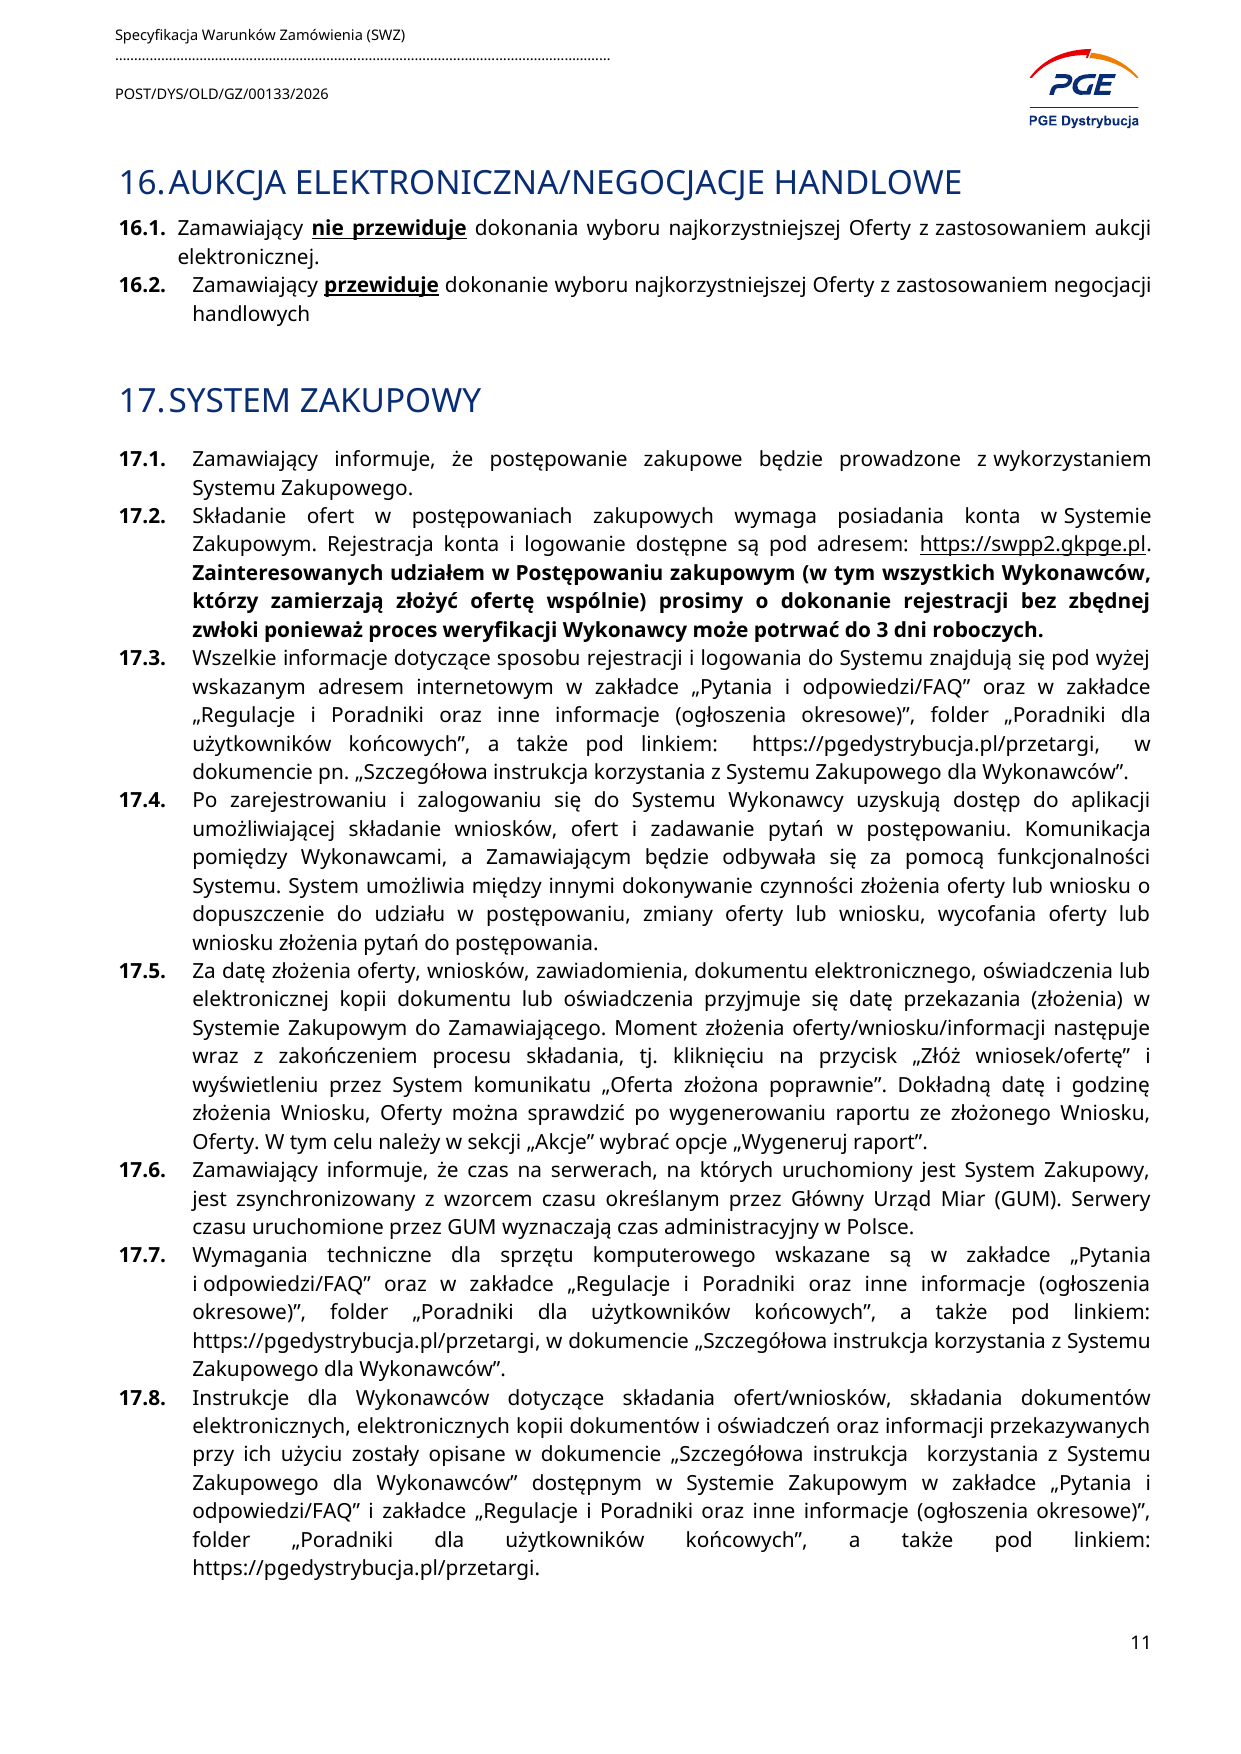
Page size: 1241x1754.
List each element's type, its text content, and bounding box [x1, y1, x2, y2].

list Zamawiający nie przewiduje dokonania wyboru najkorzystniejszej Oferty z zastosowaniem aukcji elektronicznej. [118, 213, 1152, 270]
list Za datę złożenia oferty, wniosków, zawiadomienia, dokumentu elektronicznego, oświadczenia lub elektronicznej kopii dokumentu lub oświadczenia przyjmuje się datę przekazania (złożenia) w Systemie Zakupowym do Zamawiającego. Moment złożenia oferty/wniosku/informacji następuje wraz z zakończeniem procesu składania, tj. kliknięciu na przycisk „Złóż wniosek/ofertę” i wyświetleniu przez System komunikatu „Oferta złożona poprawnie”. Dokładną datę i godzinę złożenia Wniosku, Oferty można sprawdzić po wygenerowaniu raportu ze złożonego Wniosku, Oferty. W tym celu należy w sekcji „Akcje” wybrać opcje „Wygeneruj raport”. [118, 956, 1152, 1155]
list Po zarejestrowaniu i zalogowaniu się do Systemu Wykonawcy uzyskują dostęp do aplikacji umożliwiającej składanie wniosków, ofert i zadawanie pytań w postępowaniu. Komunikacja pomiędzy Wykonawcami, a Zamawiającym będzie odbywała się za pomocą funkcjonalności Systemu. System umożliwia między innymi dokonywanie czynności złożenia oferty lub wniosku o dopuszczenie do udziału w postępowaniu, zmiany oferty lub wniosku, wycofania oferty lub wniosku złożenia pytań do postępowania. [118, 786, 1152, 956]
list Zamawiający przewiduje dokonanie wyboru najkorzystniejszej Oferty z zastosowaniem negocjacji handlowych [118, 270, 1152, 327]
subtitle SYSTEM ZAKUPOWY [118, 377, 1152, 423]
list Zamawiający informuje, że postępowanie zakupowe będzie prowadzone z wykorzystaniem Systemu Zakupowego. [118, 444, 1152, 501]
subtitle AUKCJA ELEKTRONICZNA/NEGOCJACJE HANDLOWE [118, 159, 1152, 204]
list Instrukcje dla Wykonawców dotyczące składania ofert/wniosków, składania dokumentów elektronicznych, elektronicznych kopii dokumentów i oświadczeń oraz informacji przekazywanych przy ich użyciu zostały opisane w dokumencie „Szczegółowa instrukcja korzystania z Systemu Zakupowego dla Wykonawców” dostępnym w Systemie Zakupowym w zakładce „Pytania i odpowiedzi/FAQ” i zakładce „Regulacje i Poradniki oraz inne informacje (ogłoszenia okresowe)”, folder „Poradniki dla użytkowników końcowych”, a także pod linkiem: https://pgedystrybucja.pl/przetargi. [118, 1383, 1152, 1582]
list Zamawiający informuje, że czas na serwerach, na których uruchomiony jest System Zakupowy, jest zsynchronizowany z wzorcem czasu określanym przez Główny Urząd Miar (GUM). Serwery czasu uruchomione przez GUM wyznaczają czas administracyjny w Polsce. [118, 1155, 1152, 1241]
list Składanie ofert w postępowaniach zakupowych wymaga posiadania konta w Systemie Zakupowym. Rejestracja konta i logowanie dostępne są pod adresem: https://swpp2.gkpge.pl. Zainteresowanych udziałem w Postępowaniu zakupowym (w tym wszystkich Wykonawców, którzy zamierzają złożyć ofertę wspólnie) prosimy o dokonanie rejestracji bez zbędnej zwłoki ponieważ proces weryfikacji Wykonawcy może potrwać do 3 dni roboczych. [118, 501, 1152, 643]
list Wszelkie informacje dotyczące sposobu rejestracji i logowania do Systemu znajdują się pod wyżej wskazanym adresem internetowym w zakładce „Pytania i odpowiedzi/FAQ” oraz w zakładce „Regulacje i Poradniki oraz inne informacje (ogłoszenia okresowe)”, folder „Poradniki dla użytkowników końcowych”, a także pod linkiem: https://pgedystrybucja.pl/przetargi, w dokumencie pn. „Szczegółowa instrukcja korzystania z Systemu Zakupowego dla Wykonawców”. [118, 643, 1152, 786]
list Wymagania techniczne dla sprzętu komputerowego wskazane są w zakładce „Pytania i odpowiedzi/FAQ” oraz w zakładce „Regulacje i Poradniki oraz inne informacje (ogłoszenia okresowe)”, folder „Poradniki dla użytkowników końcowych”, a także pod linkiem: https://pgedystrybucja.pl/przetargi, w dokumencie „Szczegółowa instrukcja korzystania z Systemu Zakupowego dla Wykonawców”. [118, 1241, 1152, 1383]
